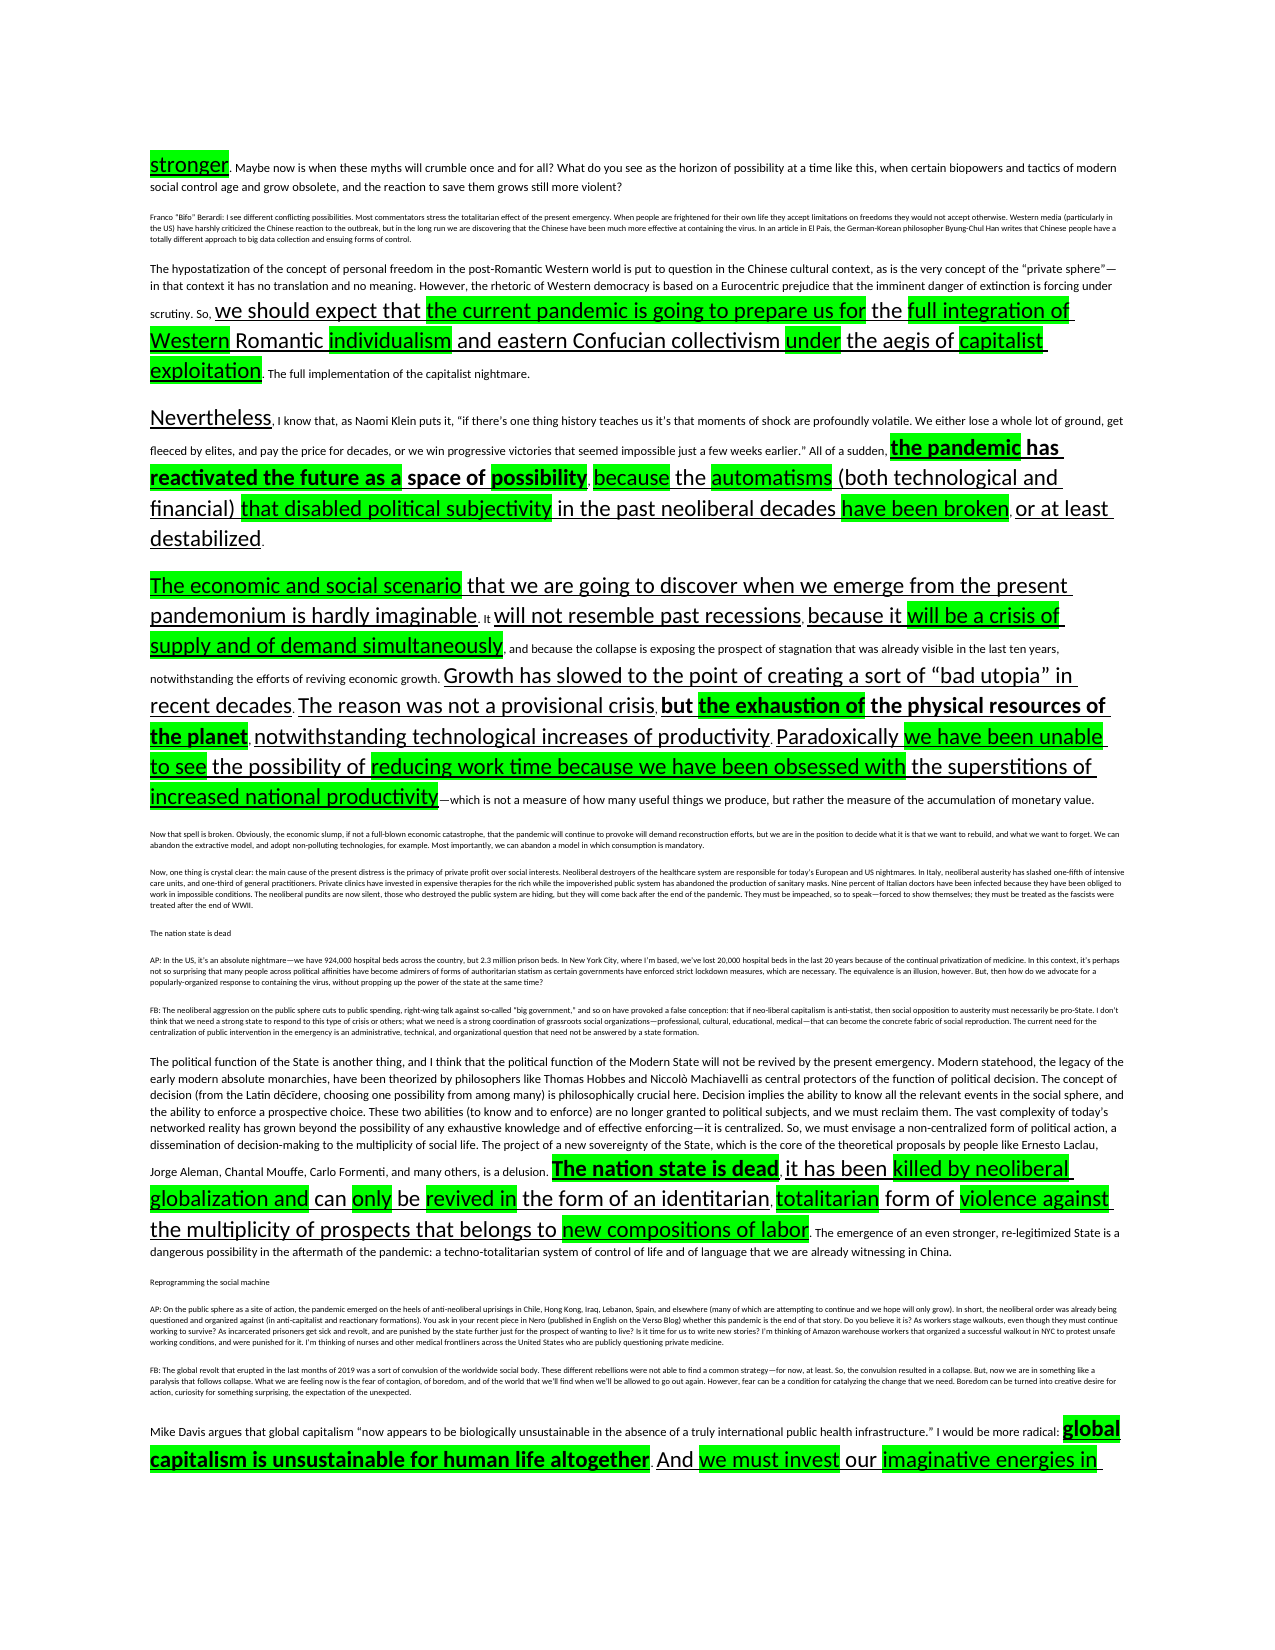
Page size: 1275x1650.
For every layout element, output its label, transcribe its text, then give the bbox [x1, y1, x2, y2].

text Nevertheless, I know that, as Naomi Klein puts it, “if there’s one thing history teaches us it’s that moments of shock are profoundly volatile. We either lose a whole lot of ground, get fleeced by elites, and pay the price for decades, or we win progressive victories that seemed impossible just a few weeks earlier.” All of a sudden, the pandemic has reactivated the future as a space of possibility, because the automatisms (both technological and financial) that disabled political subjectivity in the past neoliberal decades have been broken, or at least destabilized. [150, 403, 1125, 552]
text The economic and social scenario that we are going to discover when we emerge from the present pandemonium is hardly imaginable. It will not resemble past recessions, because it will be a crisis of supply and of demand simultaneously, and because the collapse is exposing the prospect of stagnation that was already visible in the last ten years, notwithstanding the efforts of reviving economic growth. Growth has slowed to the point of creating a sort of “bad utopia” in recent decades. The reason was not a provisional crisis, but the exhaustion of the physical resources of the planet, notwithstanding technological increases of productivity. Paradoxically we have been unable to see the possibility of reducing work time because we have been obsessed with the superstitions of increased national productivity—which is not a measure of how many useful things we produce, but rather the measure of the accumulation of monetary value. [150, 571, 1125, 810]
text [150, 150, 1125, 194]
text The hypostatization of the concept of personal freedom in the post-Romantic Western world is put to question in the Chinese cultural context, as is the very concept of the “private sphere”—in that context it has no translation and no meaning. However, the rhetoric of Western democracy is based on a Eurocentric prejudice that the imminent danger of extinction is forcing under scrutiny. So, we should expect that the current pandemic is going to prepare us for the full integration of Western Romantic individualism and eastern Confucian collectivism under the aegis of capitalist exploitation. The full implementation of the capitalist nightmare. [150, 262, 1125, 384]
text The political function of the State is another thing, and I think that the political function of the Modern State will not be revived by the present emergency. Modern statehood, the legacy of the early modern absolute monarchies, have been theorized by philosophers like Thomas Hobbes and Niccolò Machiavelli as central protectors of the function of political decision. The concept of decision (from the Latin dēcīdere‎, choosing one possibility from among many) is philosophically crucial here. Decision implies the ability to know all the relevant events in the social sphere, and the ability to enforce a prospective choice. These two abilities (to know and to enforce) are no longer granted to political subjects, and we must reclaim them. The vast complexity of today’s networked reality has grown beyond the possibility of any exhaustive knowledge and of effective enforcing—it is centralized. So, we must envisage a non-centralized form of political action, a dissemination of decision-making to the multiplicity of social life. The project of a new sovereignty of the State, which is the core of the theoretical proposals by people like Ernesto Laclau, Jorge Aleman, Chantal Mouffe, Carlo Formenti, and many others, is a delusion. The nation state is dead, it has been killed by neoliberal globalization and can only be revived in the form of an identitarian, totalitarian form of violence against the multiplicity of prospects that belongs to new compositions of labor. The emergence of an even stronger, re-legitimized State is a dangerous possibility in the aftermath of the pandemic: a techno-totalitarian system of control of life and of language that we are already witnessing in China. [150, 1054, 1125, 1259]
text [150, 1414, 1125, 1473]
